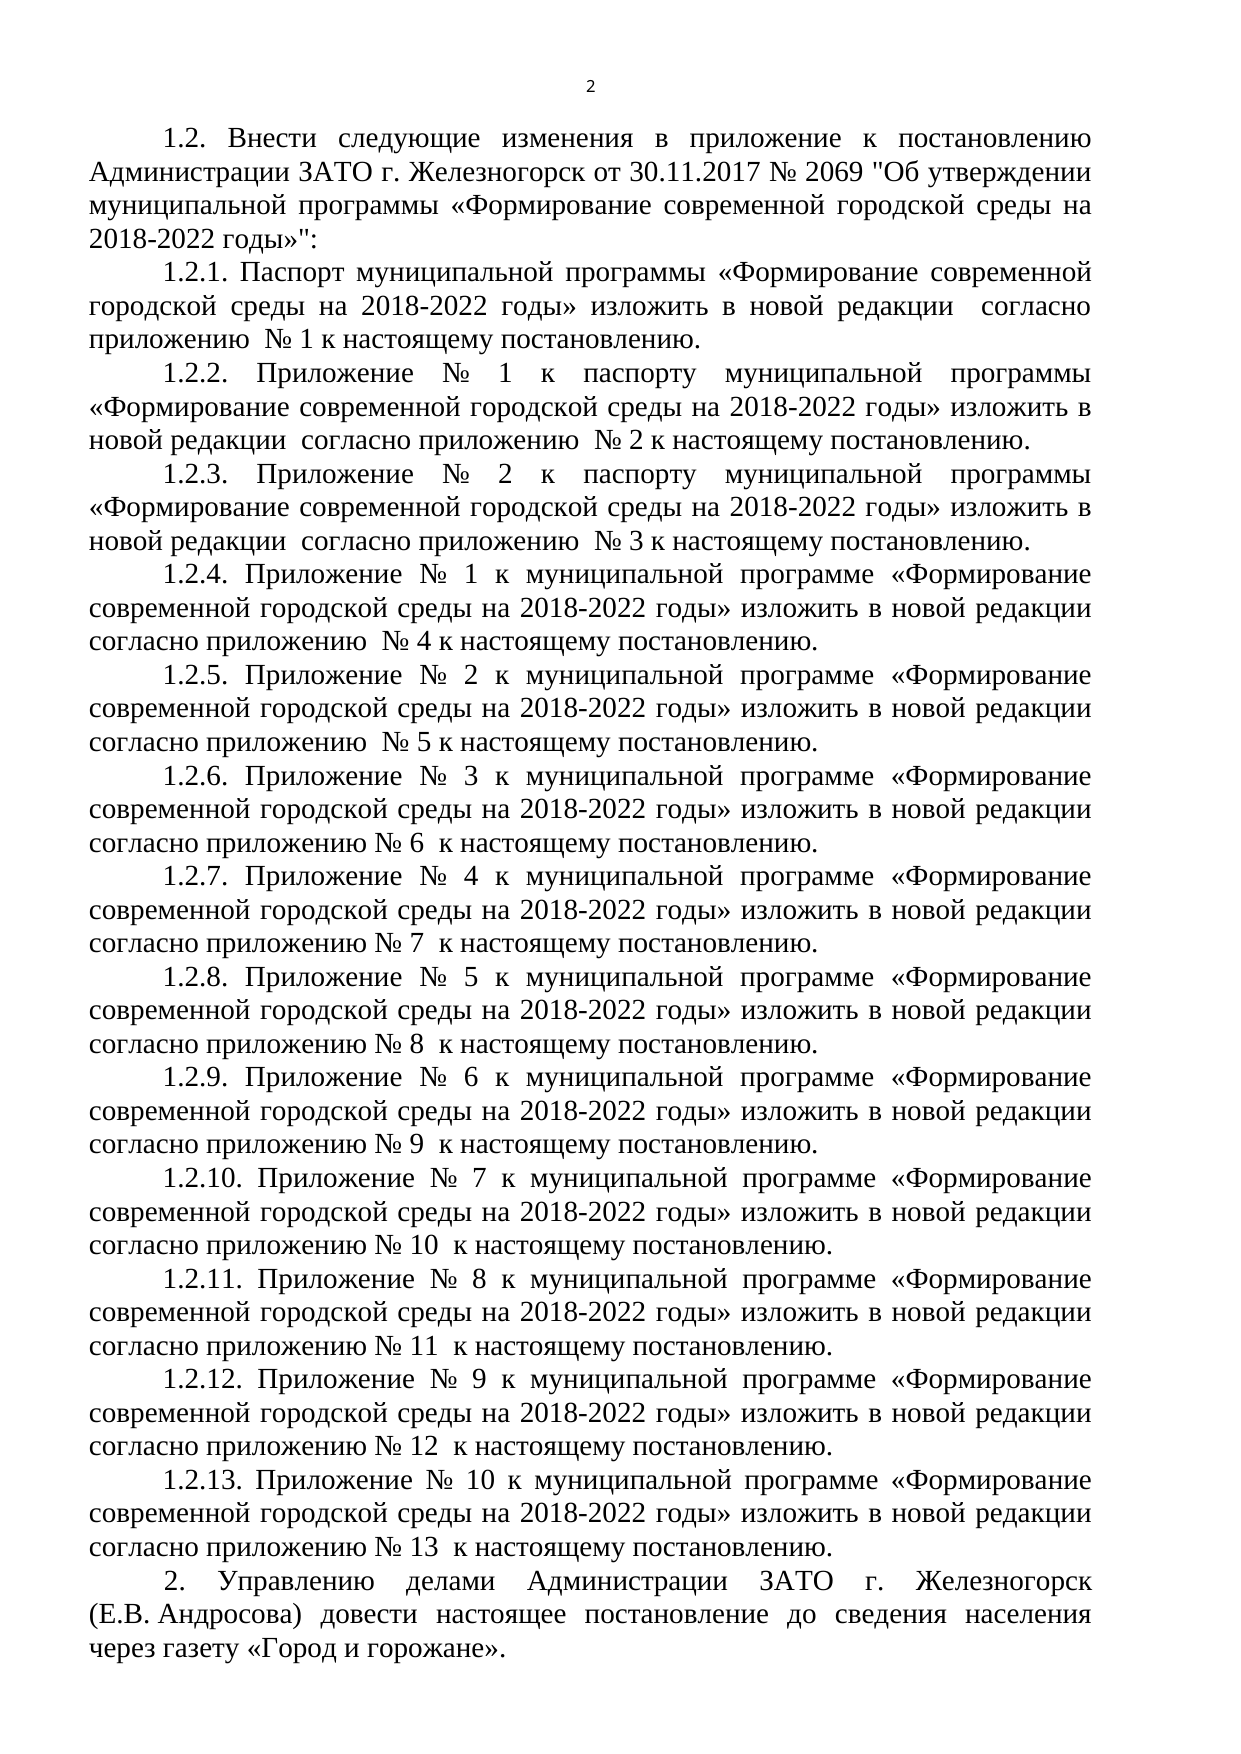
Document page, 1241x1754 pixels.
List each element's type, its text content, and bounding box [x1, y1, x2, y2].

text 1.2.3. Приложение № 2 к паспорту муниципальной программы «Формирование современной городской среды на 2018-2022 годы» изложить в новой редакции согласно приложению № 3 к настоящему постановлению. [89, 456, 1092, 556]
text 1.2.10. Приложение № 7 к муниципальной программе «Формирование современной городской среды на 2018-2022 годы» изложить в новой редакции согласно приложению № 10 к настоящему постановлению. [89, 1160, 1092, 1261]
text 1.2.11. Приложение № 8 к муниципальной программе «Формирование современной городской среды на 2018-2022 годы» изложить в новой редакции согласно приложению № 11 к настоящему постановлению. [89, 1261, 1092, 1361]
text 1.2.8. Приложение № 5 к муниципальной программе «Формирование современной городской среды на 2018-2022 годы» изложить в новой редакции согласно приложению № 8 к настоящему постановлению. [89, 959, 1092, 1059]
text 1.2.4. Приложение № 1 к муниципальной программе «Формирование современной городской среды на 2018-2022 годы» изложить в новой редакции согласно приложению № 4 к настоящему постановлению. [89, 556, 1092, 657]
text 1.2.2. Приложение № 1 к паспорту муниципальной программы «Формирование современной городской среды на 2018-2022 годы» изложить в новой редакции согласно приложению № 2 к настоящему постановлению. [89, 355, 1092, 456]
text 1.2.9. Приложение № 6 к муниципальной программе «Формирование современной городской среды на 2018-2022 годы» изложить в новой редакции согласно приложению № 9 к настоящему постановлению. [89, 1059, 1092, 1160]
text 1.2.6. Приложение № 3 к муниципальной программе «Формирование современной городской среды на 2018-2022 годы» изложить в новой редакции согласно приложению № 6 к настоящему постановлению. [89, 758, 1092, 858]
text 1.2.13. Приложение № 10 к муниципальной программе «Формирование современной городской среды на 2018-2022 годы» изложить в новой редакции согласно приложению № 13 к настоящему постановлению. [89, 1462, 1092, 1563]
text 1.2.5. Приложение № 2 к муниципальной программе «Формирование современной городской среды на 2018-2022 годы» изложить в новой редакции согласно приложению № 5 к настоящему постановлению. [89, 657, 1092, 758]
text 1.2.7. Приложение № 4 к муниципальной программе «Формирование современной городской среды на 2018-2022 годы» изложить в новой редакции согласно приложению № 7 к настоящему постановлению. [89, 858, 1092, 959]
text 1.2.1. Паспорт муниципальной программы «Формирование современной городской среды на 2018-2022 годы» изложить в новой редакции согласно приложению № 1 к настоящему постановлению. [89, 254, 1092, 355]
title 1.2. Внести следующие изменения в приложение к постановлению Администрации ЗАТО г. Железногорск от 30.11.2017 № 2069 "Об утверждении муниципальной программы «Формирование современной городской среды на 2018-2022 годы»": [89, 120, 1092, 254]
text 2. Управлению делами Администрации ЗАТО г. Железногорск (Е.В. Андросова) довести настоящее постановление до сведения населения через газету «Город и горожане». [89, 1563, 1092, 1663]
text 1.2.12. Приложение № 9 к муниципальной программе «Формирование современной городской среды на 2018-2022 годы» изложить в новой редакции согласно приложению № 12 к настоящему постановлению. [89, 1361, 1092, 1462]
